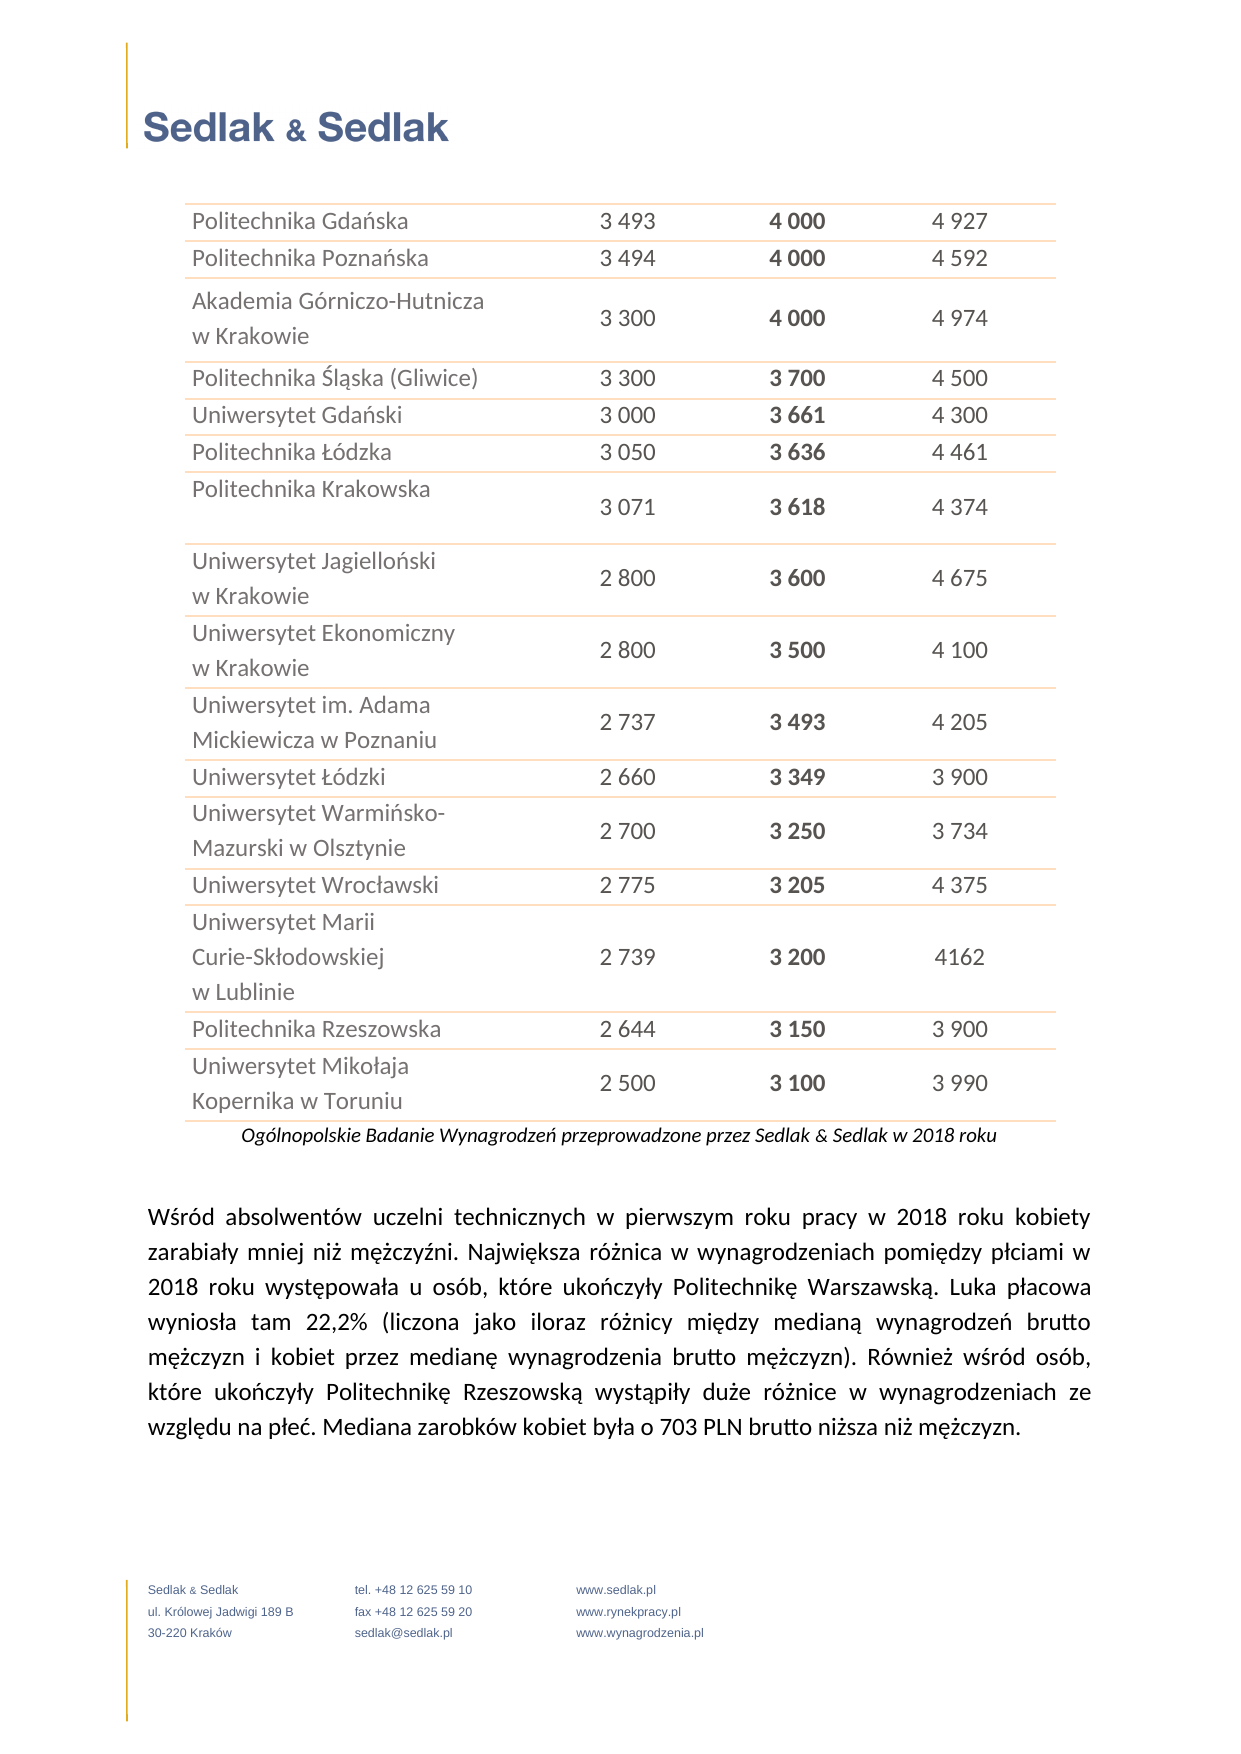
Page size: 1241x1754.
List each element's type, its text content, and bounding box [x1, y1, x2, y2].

table_cell 3 493 [731, 689, 864, 759]
table_cell 4 675 [864, 545, 1056, 615]
table_cell 2 737 [524, 689, 731, 759]
table_cell Politechnika Krakowska [185, 473, 524, 543]
table_cell 4 000 [731, 242, 864, 277]
table_cell 3 100 [731, 1050, 864, 1120]
table_cell 2 800 [524, 545, 731, 615]
table_cell 3 661 [731, 400, 864, 434]
table_cell Uniwersytet Łódzki [185, 761, 524, 796]
table_cell Uniwersytet Gdański [185, 400, 524, 434]
table_cell Uniwersytet Marii Curie-Skłodowskiej w Lublinie [185, 906, 524, 1011]
table_cell 3 000 [524, 400, 731, 434]
table_cell 3 150 [731, 1013, 864, 1048]
table_cell 3 600 [731, 545, 864, 615]
table_cell 4 375 [864, 870, 1056, 904]
table_cell 3 493 [524, 205, 731, 240]
table_cell 2 800 [524, 617, 731, 687]
table_cell Uniwersytet Ekonomiczny w Krakowie [185, 617, 524, 687]
table_cell 4 100 [864, 617, 1056, 687]
table_cell 3 618 [731, 473, 864, 543]
table_cell 3 700 [731, 363, 864, 397]
table_cell 3 200 [731, 906, 864, 1011]
text Ogólnopolskie Badanie Wynagrodzeń przeprowadzone przez Sedlak & Sedlak w 2018 roku [148, 1122, 1092, 1147]
table_cell 3 636 [731, 436, 864, 471]
table_cell 4 461 [864, 436, 1056, 471]
table_cell 4 500 [864, 363, 1056, 397]
table_cell 3 300 [524, 363, 731, 397]
table_cell Uniwersytet Warmińsko-Mazurski w Olsztynie [185, 798, 524, 867]
table_cell 3 990 [864, 1050, 1056, 1120]
table_cell 4 974 [864, 279, 1056, 361]
table_cell 4 592 [864, 242, 1056, 277]
table_cell Uniwersytet Jagielloński w Krakowie [185, 545, 524, 615]
table_cell 3 300 [524, 279, 731, 361]
table_cell 3 734 [864, 798, 1056, 867]
table_cell 3 205 [731, 870, 864, 904]
table_cell 3 900 [864, 1013, 1056, 1048]
table_cell 4162 [864, 906, 1056, 1011]
table_cell Politechnika Śląska (Gliwice) [185, 363, 524, 397]
table_cell 4 000 [731, 279, 864, 361]
table_cell 3 494 [524, 242, 731, 277]
table_cell 4 000 [731, 205, 864, 240]
table_cell 3 900 [864, 761, 1056, 796]
table_cell 3 349 [731, 761, 864, 796]
table_cell Politechnika Łódzka [185, 436, 524, 471]
table_cell 2 660 [524, 761, 731, 796]
text Wśród absolwentów uczelni technicznych w pierwszym roku pracy w 2018 roku kobiety zarabiały mniej niż mężczyźni. Największa różnica w wynagrodzeniach pomiędzy płciami w 2018 roku występowała u osób, które ukończyły Politechnikę Warszawską. Luka płacowa wyniosła tam 22,2% (liczona jako iloraz różnicy między medianą wynagrodzeń brutto mężczyzn i kobiet przez medianę wynagrodzenia brutto mężczyzn). Również wśród osób, które ukończyły Politechnikę Rzeszowską wystąpiły duże różnice w wynagrodzeniach ze względu na płeć. Mediana zarobków kobiet była o 703 PLN brutto niższa niż mężczyzn. [148, 1201, 1092, 1442]
table_cell Uniwersytet Wrocławski [185, 870, 524, 904]
table_cell 3 250 [731, 798, 864, 867]
table_cell Politechnika Rzeszowska [185, 1013, 524, 1048]
table_cell 3 500 [731, 617, 864, 687]
table_cell 2 775 [524, 870, 731, 904]
table_cell 3 071 [524, 473, 731, 543]
table_cell 4 374 [864, 473, 1056, 543]
table_cell 4 927 [864, 205, 1056, 240]
table_cell 2 700 [524, 798, 731, 867]
table_cell 2 739 [524, 906, 731, 1011]
table_cell 4 300 [864, 400, 1056, 434]
table_cell 2 644 [524, 1013, 731, 1048]
table_cell 2 500 [524, 1050, 731, 1120]
table_cell Politechnika Poznańska [185, 242, 524, 277]
table_cell Akademia Górniczo-Hutnicza w Krakowie [185, 279, 524, 361]
table_cell Politechnika Gdańska [185, 205, 524, 240]
table_cell Uniwersytet im. Adama Mickiewicza w Poznaniu [185, 689, 524, 759]
table_cell 4 205 [864, 689, 1056, 759]
picture [138, 106, 454, 149]
table_cell 3 050 [524, 436, 731, 471]
table_cell Uniwersytet Mikołaja Kopernika w Toruniu [185, 1050, 524, 1120]
